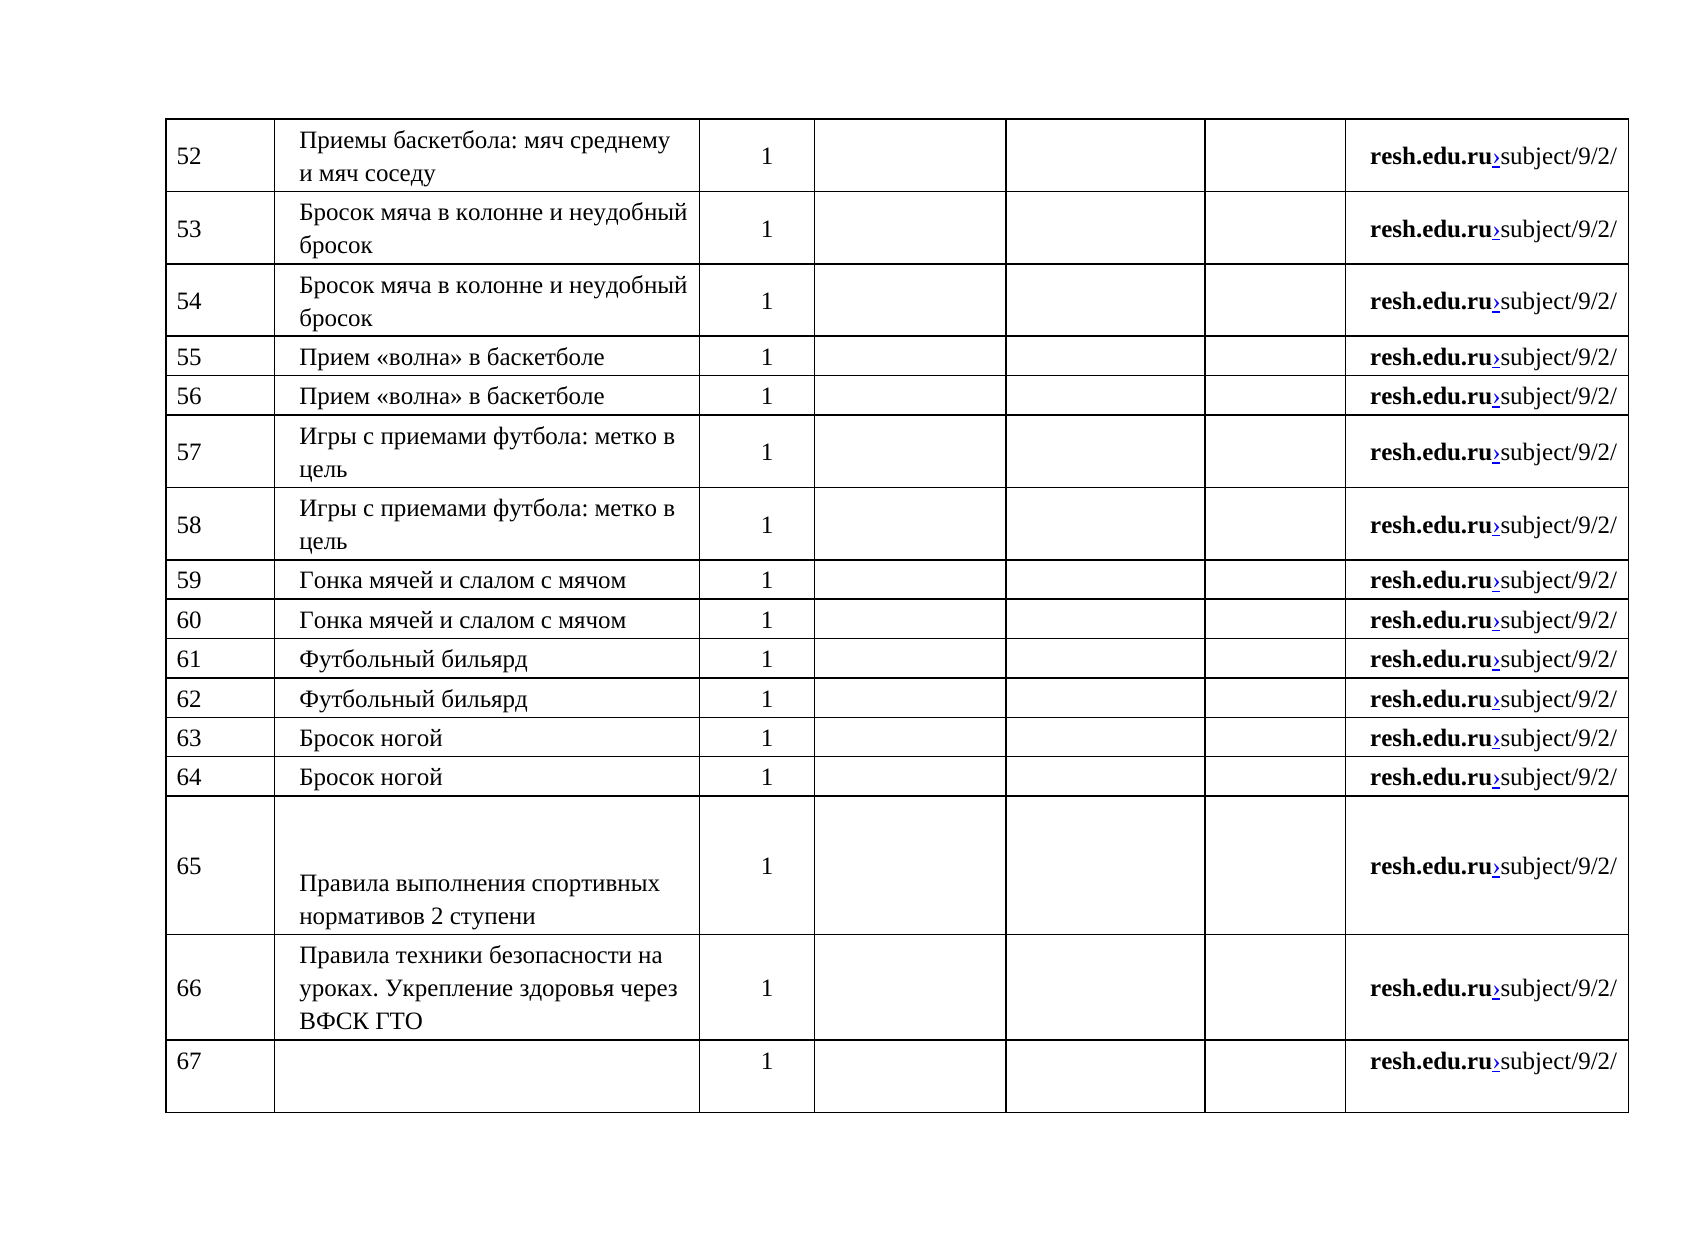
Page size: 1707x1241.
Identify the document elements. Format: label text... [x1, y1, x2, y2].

table_cell Бросок ногой [275, 757, 699, 795]
table_cell 1 [700, 265, 814, 335]
table_cell Гонка мячей и слалом с мячом [275, 561, 699, 598]
table_cell resh.edu.ru›subject/9/2/ [1346, 757, 1628, 795]
table_cell Игры с приемами футбола: метко в цель [275, 488, 699, 559]
table_cell 1 [700, 120, 814, 191]
table_cell [815, 192, 1005, 263]
table_cell [1007, 337, 1204, 375]
table_cell 61 [167, 639, 274, 677]
table_cell 1 [700, 1041, 814, 1112]
table_cell 55 [167, 337, 274, 375]
table_cell 60 [167, 600, 274, 638]
table_cell [1206, 679, 1345, 716]
table_cell [1206, 337, 1345, 375]
table_cell [1206, 120, 1345, 191]
table_cell resh.edu.ru›subject/9/2/ [1346, 679, 1628, 716]
table_cell [1007, 376, 1204, 414]
table_cell [815, 416, 1005, 486]
table_cell [1206, 376, 1345, 414]
table_cell resh.edu.ru›subject/9/2/ [1346, 561, 1628, 598]
table_cell 1 [700, 935, 814, 1039]
table_cell resh.edu.ru›subject/9/2/ [1346, 192, 1628, 263]
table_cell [275, 120, 699, 191]
table_cell [1206, 488, 1345, 559]
table_cell [815, 337, 1005, 375]
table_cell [275, 1041, 699, 1112]
table_cell [1206, 639, 1345, 677]
table_cell resh.edu.ru›subject/9/2/ [1346, 416, 1628, 486]
table_cell 64 [167, 757, 274, 795]
table_cell 65 [167, 797, 274, 933]
table_cell [1007, 1041, 1204, 1112]
table_cell resh.edu.ru›subject/9/2/ [1346, 337, 1628, 375]
table_cell Правила техники безопасности на уроках. Укрепление здоровья через ВФСК ГТО [275, 935, 699, 1039]
table_cell [1007, 679, 1204, 716]
table_cell Футбольный бильярд [275, 679, 699, 716]
table_cell 53 [167, 192, 274, 263]
table_cell [815, 376, 1005, 414]
table_cell [815, 797, 1005, 933]
table_cell [815, 718, 1005, 756]
table_cell [1206, 561, 1345, 598]
table_cell [1007, 600, 1204, 638]
table_cell 1 [700, 600, 814, 638]
table_cell [1007, 416, 1204, 486]
table_cell [1007, 561, 1204, 598]
table_cell [815, 935, 1005, 1039]
table_cell 1 [700, 639, 814, 677]
table_cell 1 [700, 416, 814, 486]
table_cell 56 [167, 376, 274, 414]
table_cell [815, 639, 1005, 677]
table_cell [1206, 1041, 1345, 1112]
table_cell [1206, 718, 1345, 756]
table_cell resh.edu.ru›subject/9/2/ [1346, 600, 1628, 638]
table_cell 1 [700, 797, 814, 933]
table_cell [815, 120, 1005, 191]
table_cell [1007, 639, 1204, 677]
table_cell [1206, 600, 1345, 638]
table_cell resh.edu.ru›subject/9/2/ [1346, 797, 1628, 933]
table_cell Правила выполнения спортивных нормативов 2 ступени [275, 797, 699, 933]
table_cell [1007, 797, 1204, 933]
table_cell [815, 265, 1005, 335]
table_cell 67 [167, 1041, 274, 1112]
table_cell Бросок мяча в колонне и неудобный бросок [275, 192, 699, 263]
table_cell [815, 600, 1005, 638]
table_cell [1206, 192, 1345, 263]
table_cell 1 [700, 192, 814, 263]
table_cell Прием «волна» в баскетболе [275, 376, 699, 414]
table_cell [1007, 488, 1204, 559]
table_cell [1206, 797, 1345, 933]
table_cell [1206, 416, 1345, 486]
table_cell [1206, 935, 1345, 1039]
table_cell [1007, 718, 1204, 756]
table_cell [1007, 120, 1204, 191]
table_cell 1 [700, 376, 814, 414]
table_cell resh.edu.ru›subject/9/2/ [1346, 718, 1628, 756]
table_cell [1007, 192, 1204, 263]
table_cell [1007, 265, 1204, 335]
table_cell resh.edu.ru›subject/9/2/ [1346, 935, 1628, 1039]
table_cell [815, 561, 1005, 598]
table_cell 52 [167, 120, 274, 191]
table_cell [1007, 935, 1204, 1039]
table_cell 57 [167, 416, 274, 486]
table_cell 62 [167, 679, 274, 716]
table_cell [1346, 120, 1628, 191]
table_cell 66 [167, 935, 274, 1039]
table_cell [815, 757, 1005, 795]
table_cell Гонка мячей и слалом с мячом [275, 600, 699, 638]
table_cell resh.edu.ru›subject/9/2/ [1346, 265, 1628, 335]
table_cell resh.edu.ru›subject/9/2/ [1346, 376, 1628, 414]
table_cell resh.edu.ru›subject/9/2/ [1346, 488, 1628, 559]
table_cell 1 [700, 337, 814, 375]
table_cell [1206, 757, 1345, 795]
table_cell 1 [700, 757, 814, 795]
table_cell Бросок мяча в колонне и неудобный бросок [275, 265, 699, 335]
table_cell 63 [167, 718, 274, 756]
table_cell [815, 679, 1005, 716]
table_cell 58 [167, 488, 274, 559]
table_cell Бросок ногой [275, 718, 699, 756]
table_cell 59 [167, 561, 274, 598]
table_cell [815, 1041, 1005, 1112]
table_cell Прием «волна» в баскетболе [275, 337, 699, 375]
table_cell [815, 488, 1005, 559]
table_cell 1 [700, 679, 814, 716]
table_cell 1 [700, 561, 814, 598]
table_cell 54 [167, 265, 274, 335]
table_cell [1206, 265, 1345, 335]
table_cell Игры с приемами футбола: метко в цель [275, 416, 699, 486]
table_cell [1007, 757, 1204, 795]
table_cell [1346, 1041, 1628, 1112]
table_cell resh.edu.ru›subject/9/2/ [1346, 639, 1628, 677]
table_cell 1 [700, 488, 814, 559]
table_cell Футбольный бильярд [275, 639, 699, 677]
table_cell 1 [700, 718, 814, 756]
